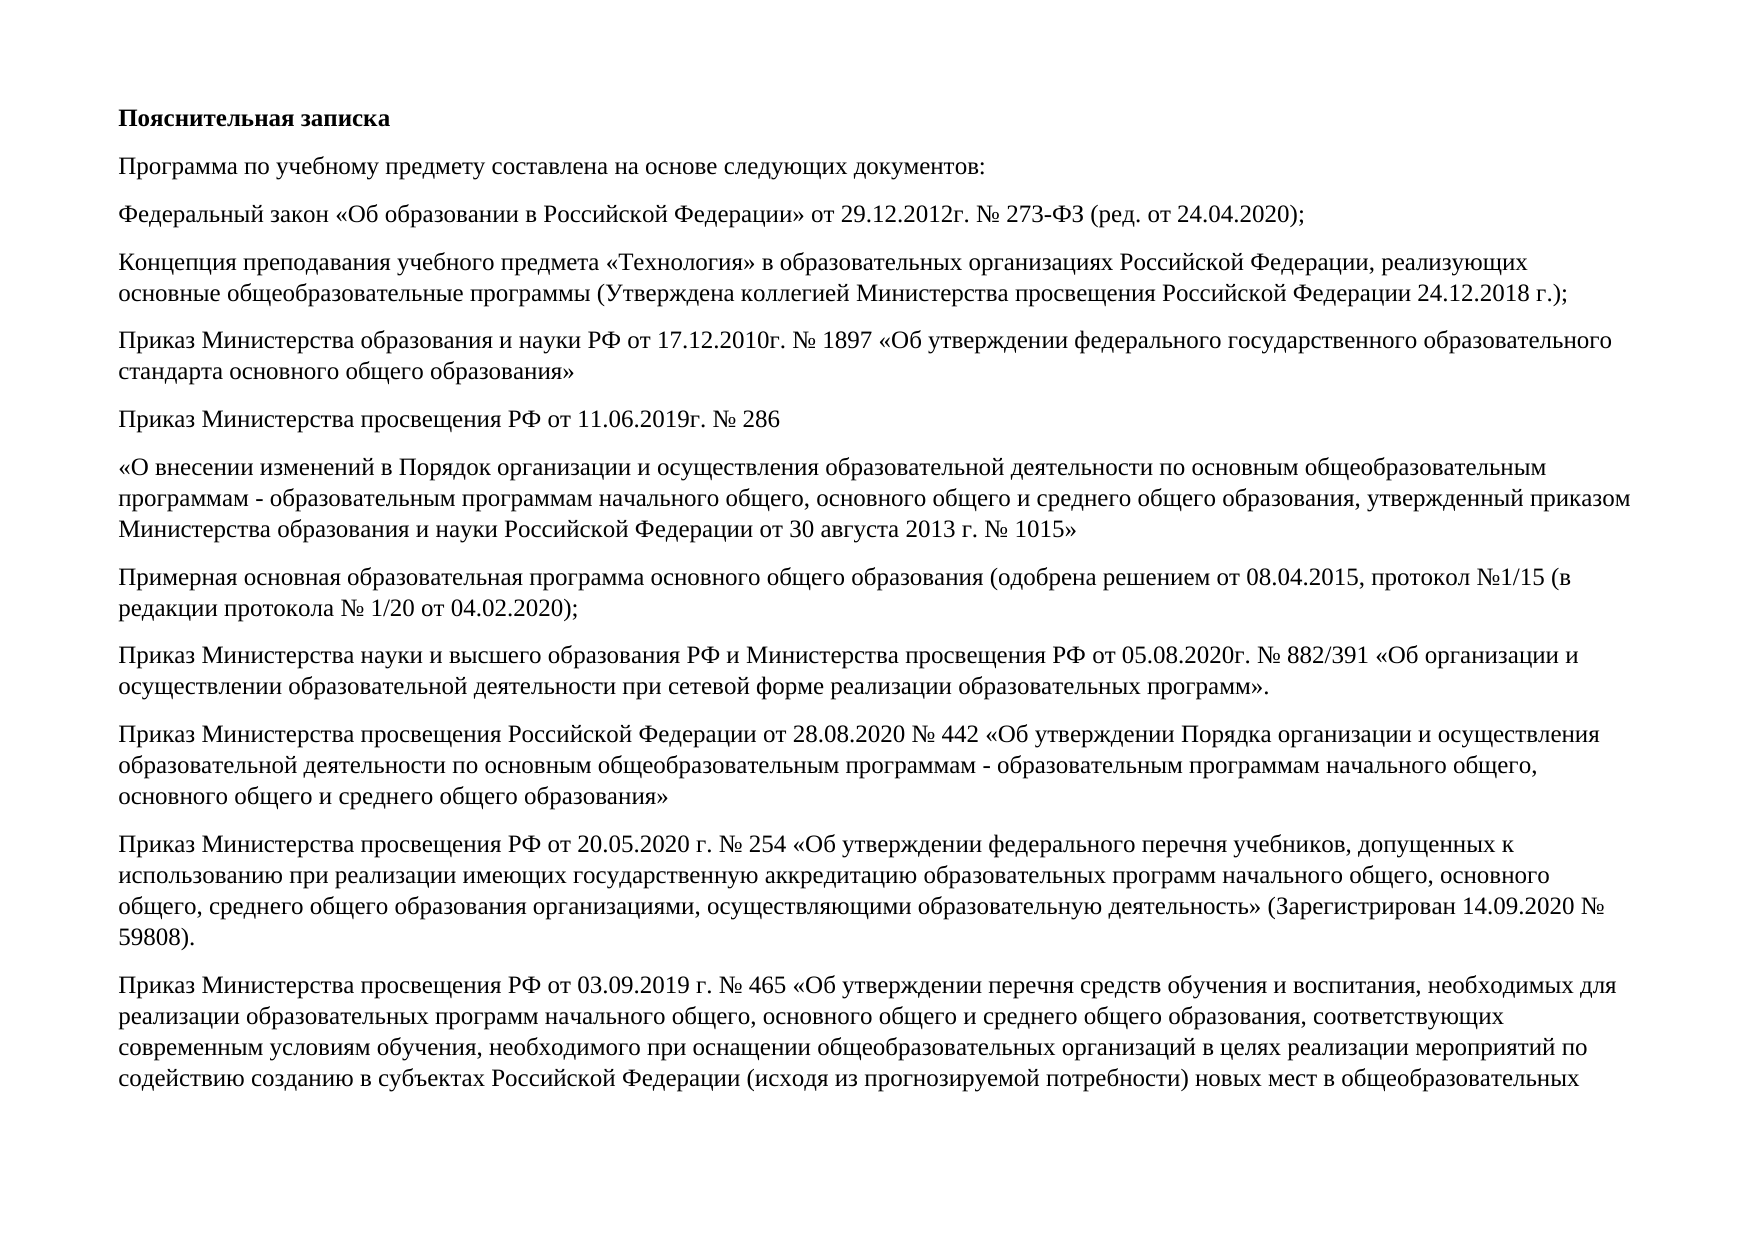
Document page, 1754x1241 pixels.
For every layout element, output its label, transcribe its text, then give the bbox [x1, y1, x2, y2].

text Программа по учебному предмету составлена на основе следующих документов: [118, 151, 1636, 180]
text Приказ Министерства просвещения РФ от 11.06.2019г. № 286 [118, 404, 1636, 433]
text Приказ Министерства просвещения РФ от 20.05.2020 г. № 254 «Об утверждении федерального перечня учебников, допущенных к использованию при реализации имеющих государственную аккредитацию образовательных программ начального общего, основного общего, среднего общего образования организациями, осуществляющими образовательную деятельность» (Зарегистрирован 14.09.2020 № 59808). [118, 829, 1636, 951]
text Пояснительная записка [118, 103, 1636, 132]
text Федеральный закон «Об образовании в Российской Федерации» от 29.12.2012г. № 273-ФЗ (ред. от 24.04.2020); [118, 199, 1636, 228]
text Приказ Министерства просвещения Российской Федерации от 28.08.2020 № 442 «Об утверждении Порядка организации и осуществления образовательной деятельности по основным общеобразовательным программам - образовательным программам начального общего, основного общего и среднего общего образования» [118, 719, 1636, 810]
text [118, 970, 1636, 1092]
text Приказ Министерства образования и науки РФ от 17.12.2010г. № 1897 «Об утверждении федерального государственного образовательного стандарта основного общего образования» [118, 325, 1636, 385]
text Примерная основная образовательная программа основного общего образования (одобрена решением от 08.04.2015, протокол №1/15 (в редакции протокола № 1/20 от 04.02.2020); [118, 562, 1636, 621]
text Приказ Министерства науки и высшего образования РФ и Министерства просвещения РФ от 05.08.2020г. № 882/391 «Об организации и осуществлении образовательной деятельности при сетевой форме реализации образовательных программ». [118, 640, 1636, 700]
text «О внесении изменений в Порядок организации и осуществления образовательной деятельности по основным общеобразовательным программам - образовательным программам начального общего, основного общего и среднего общего образования, утвержденный приказом Министерства образования и науки Российской Федерации от 30 августа 2013 г. № 1015» [118, 452, 1636, 543]
text Концепция преподавания учебного предмета «Технология» в образовательных организациях Российской Федерации, реализующих основные общеобразовательные программы (Утверждена коллегией Министерства просвещения Российской Федерации 24.12.2018 г.); [118, 247, 1636, 306]
